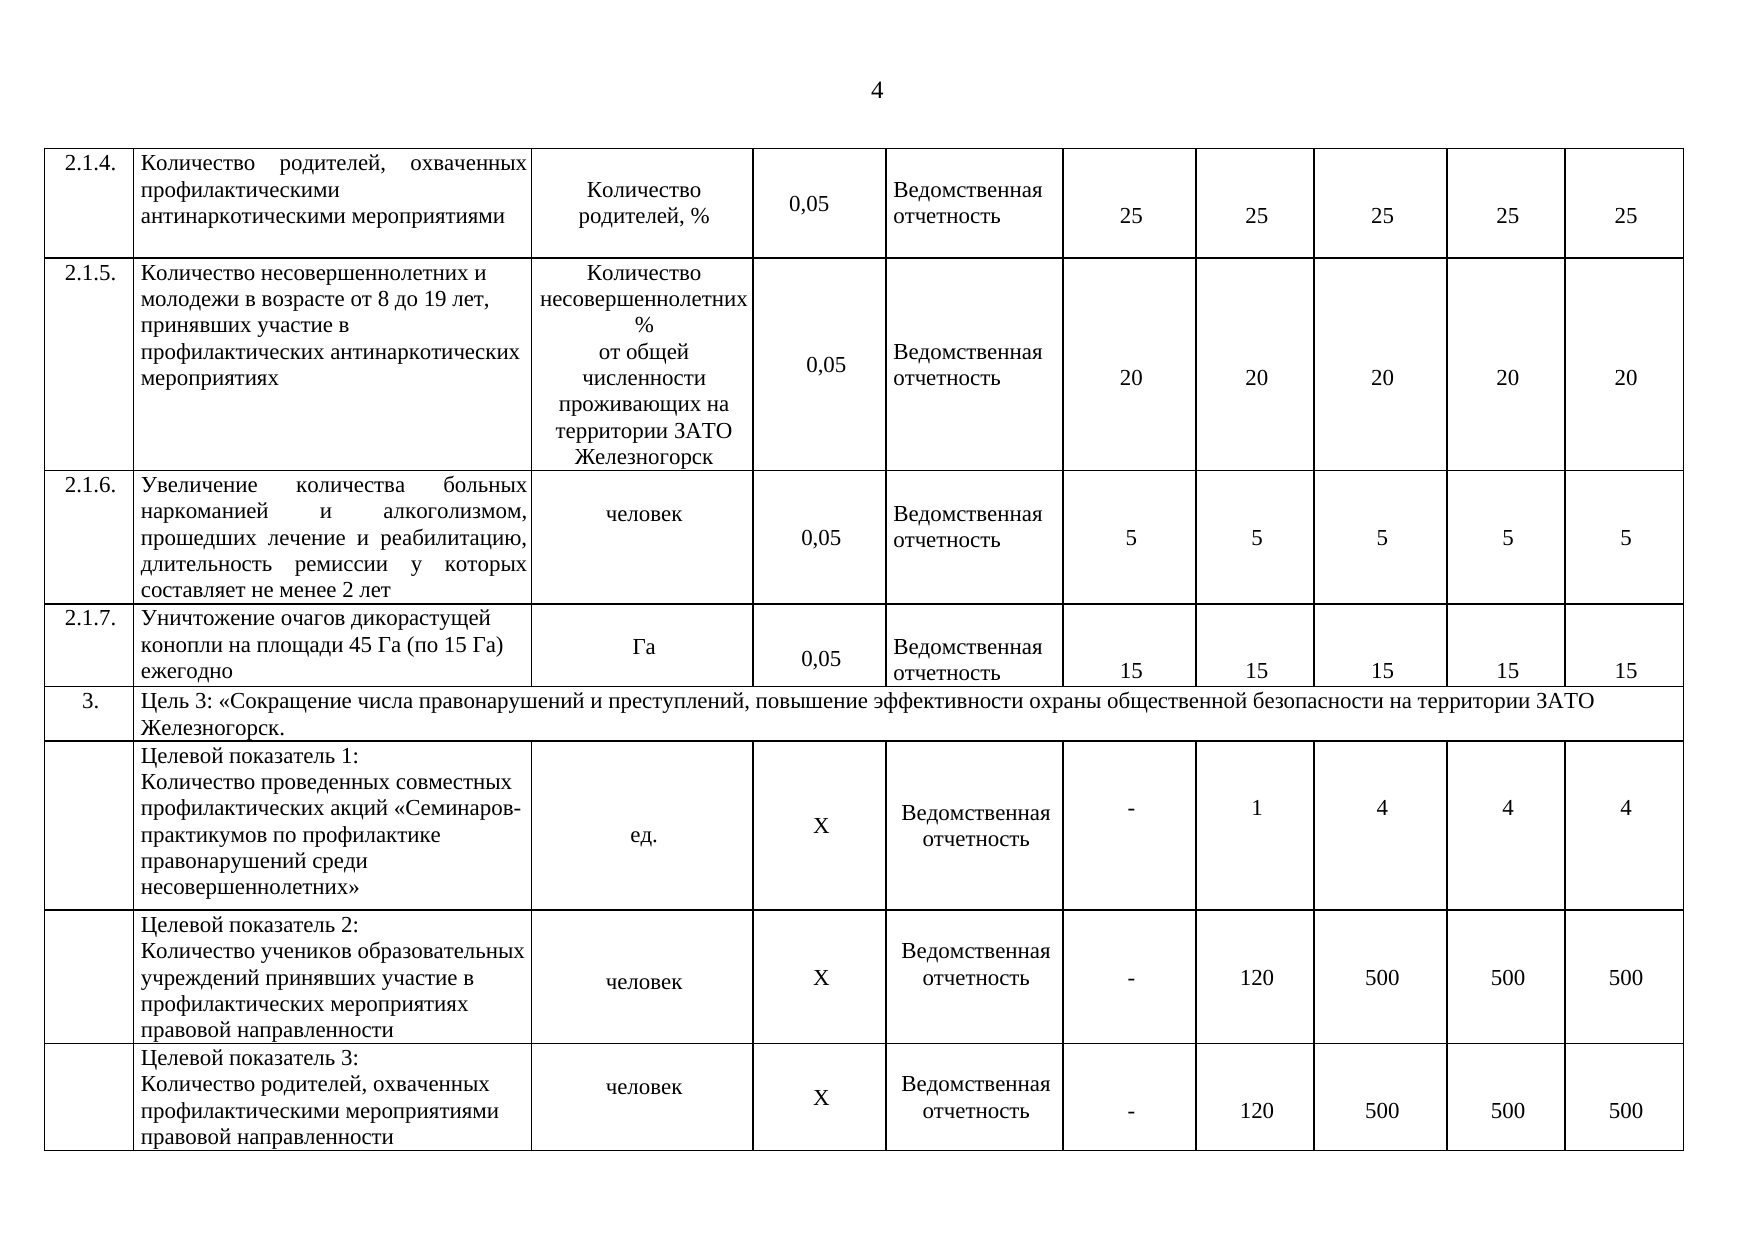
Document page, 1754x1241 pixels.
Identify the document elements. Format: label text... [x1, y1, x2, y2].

table_cell Уничтожение очагов дикорастущей конопли на площади 45 Га (по 15 Га) ежегодно [134, 605, 531, 686]
table_cell 0,05 [754, 605, 885, 686]
table_cell Количество родителей, % [532, 149, 752, 257]
table_cell 500 [1566, 911, 1683, 1043]
table_cell Целевой показатель 1: Количество проведенных совместных профилактических акций «Семинаров-практикумов по профилактике правонарушений среди несовершеннолетних» [134, 742, 531, 909]
table_cell 5 [1566, 471, 1683, 603]
table_cell 2.1.5. [45, 259, 133, 469]
table_cell Ведомственная отчетность [887, 742, 1062, 909]
table_cell 120 [1197, 911, 1313, 1043]
table_cell 5 [1315, 471, 1446, 603]
table_cell Га [532, 605, 752, 686]
table_cell Количество родителей, охваченных профилактическими антинаркотическими мероприятиями [134, 149, 531, 257]
table_cell Цель 3: «Сокращение числа правонарушений и преступлений, повышение эффективности охраны общественной безопасности на территории ЗАТО Железногорск. [134, 687, 1683, 740]
table_cell - [1064, 911, 1195, 1043]
table_cell человек [532, 471, 752, 603]
table_cell 20 [1448, 259, 1564, 469]
table_cell 5 [1197, 471, 1313, 603]
table_cell 15 [1064, 605, 1195, 686]
table_cell 0,05 [754, 259, 885, 469]
table_cell 20 [1197, 259, 1313, 469]
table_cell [887, 149, 1062, 257]
table_cell 4 [1448, 742, 1564, 909]
table_cell 4 [1566, 742, 1683, 909]
table_cell ед. [532, 742, 752, 909]
table_cell [45, 911, 133, 1043]
table_cell 500 [1448, 1044, 1564, 1149]
table_cell Целевой показатель 3: Количество родителей, охваченных профилактическими мероприятиями правовой направленности [134, 1044, 531, 1149]
table_cell Х [754, 1044, 885, 1149]
table_cell 3. [45, 687, 133, 740]
table_cell человек [532, 911, 752, 1043]
table_cell 4 [1315, 742, 1446, 909]
table_cell 25 [1197, 149, 1313, 257]
table_cell - [1064, 1044, 1195, 1149]
table_cell Ведомственная отчетность [887, 911, 1062, 1043]
table_cell 20 [1566, 259, 1683, 469]
table_cell 25 [1448, 149, 1564, 257]
table_cell 25 [1566, 149, 1683, 257]
table_cell 500 [1315, 1044, 1446, 1149]
table_cell [45, 742, 133, 909]
table_cell 25 [1064, 149, 1195, 257]
table_cell Ведомственная отчетность [887, 259, 1062, 469]
table_cell Х [754, 742, 885, 909]
table_cell 1 [1197, 742, 1313, 909]
table_cell Х [754, 911, 885, 1043]
table_cell 15 [1197, 605, 1313, 686]
table_cell 2.1.6. [45, 471, 133, 603]
table_cell 0,05 [754, 149, 885, 257]
table_cell Ведомственная отчетность [887, 605, 1062, 686]
table_cell Количество несовершеннолетних и молодежи в возрасте от 8 до 19 лет, принявших участие в профилактических антинаркотических мероприятиях [134, 259, 531, 469]
table_cell 25 [1315, 149, 1446, 257]
table_cell 5 [1064, 471, 1195, 603]
table_cell 20 [1064, 259, 1195, 469]
table_cell 500 [1566, 1044, 1683, 1149]
table_cell 120 [1197, 1044, 1313, 1149]
table_cell человек [532, 1044, 752, 1149]
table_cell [887, 1044, 1062, 1149]
table_cell 500 [1448, 911, 1564, 1043]
table_cell Увеличение количества больных наркоманией и алкоголизмом, прошедших лечение и реабилитацию, длительность ремиссии у которых составляет не менее 2 лет [134, 471, 531, 603]
table_cell 15 [1315, 605, 1446, 686]
table_cell 0,05 [754, 471, 885, 603]
table_cell Количество несовершеннолетних % от общей численности проживающих на территории ЗАТО Железногорск [532, 259, 752, 469]
table_cell 15 [1566, 605, 1683, 686]
table_cell 2.1.4. [45, 149, 133, 257]
table_cell Целевой показатель 2: Количество учеников образовательных учреждений принявших участие в профилактических мероприятиях правовой направленности [134, 911, 531, 1043]
table_cell 15 [1448, 605, 1564, 686]
table_cell 2.1.7. [45, 605, 133, 686]
table_cell [45, 1044, 133, 1149]
table_cell 5 [1448, 471, 1564, 603]
table_cell 500 [1315, 911, 1446, 1043]
table_cell - [1064, 742, 1195, 909]
table_cell Ведомственная отчетность [887, 471, 1062, 603]
table_cell 20 [1315, 259, 1446, 469]
